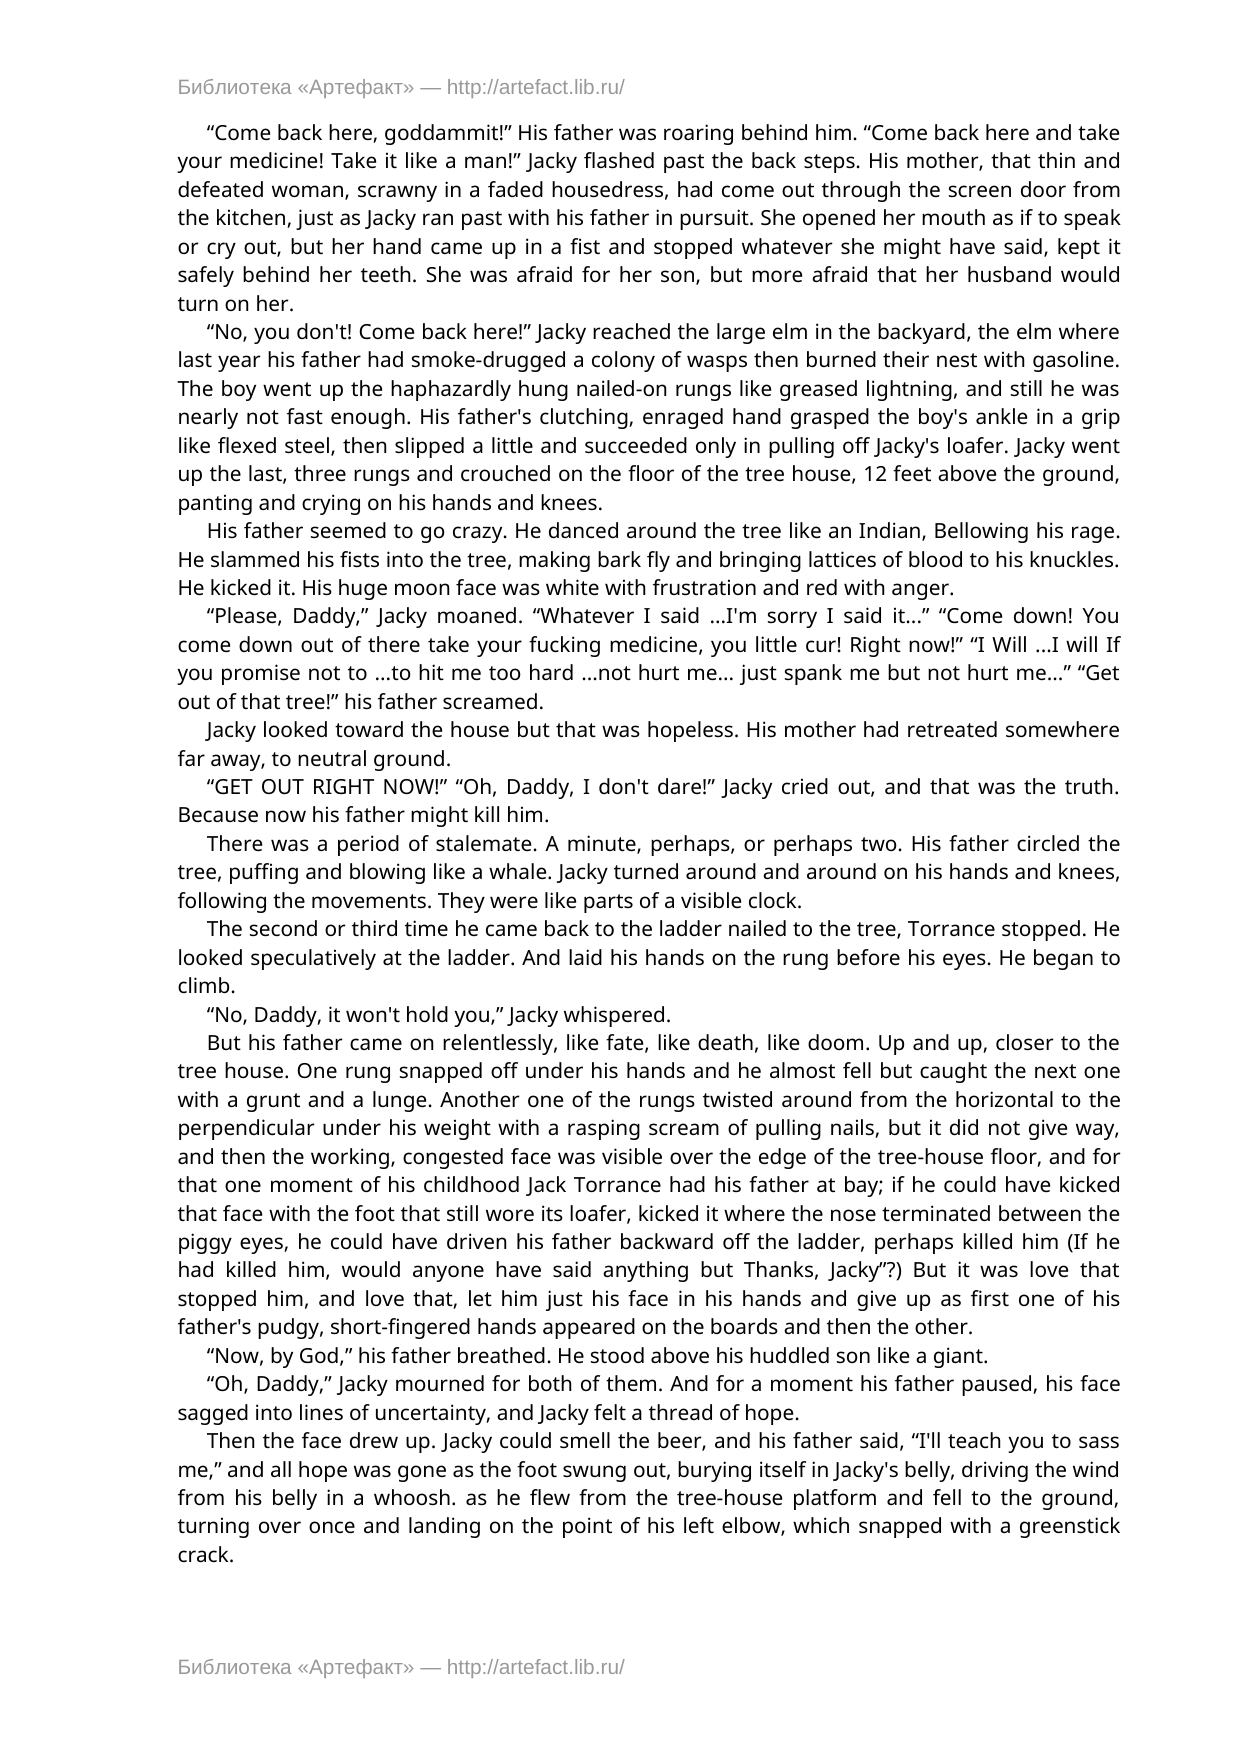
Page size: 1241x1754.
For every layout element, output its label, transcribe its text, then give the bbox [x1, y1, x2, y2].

text “Oh, Daddy,” Jacky mourned for both of them. And for a moment his father paused, his face sagged into lines of uncertainty, and Jacky felt a thread of hope. [177, 1369, 1122, 1426]
text Then the face drew up. Jacky could smell the beer, and his father said, “I'll teach you to sass me,” and all hope was gone as the foot swung out, burying itself in Jacky's belly, driving the wind from his belly in a whoosh. as he flew from the tree-house platform and fell to the ground, turning over once and landing on the point of his left elbow, which snapped with a greenstick crack. [177, 1426, 1122, 1568]
text “No, Daddy, it won't hold you,” Jacky whispered. [177, 1000, 1122, 1028]
text But his father came on relentlessly, like fate, like death, like doom. Up and up, closer to the tree house. One rung snapped off under his hands and he almost fell but caught the next one with a grunt and a lunge. Another one of the rungs twisted around from the horizontal to the perpendicular under his weight with a rasping scream of pulling nails, but it did not give way, and then the working, congested face was visible over the edge of the tree-house floor, and for that one moment of his childhood Jack Torrance had his father at bay; if he could have kicked that face with the foot that still wore its loafer, kicked it where the nose terminated between the piggy eyes, he could have driven his father backward off the ladder, perhaps killed him (If he had killed him, would anyone have said anything but Thanks, Jacky”?) But it was love that stopped him, and love that, let him just his face in his hands and give up as first one of his father's pudgy, short-fingered hands appeared on the boards and then the other. [177, 1028, 1122, 1341]
text “GET OUT RIGHT NOW!” “Oh, Daddy, I don't dare!” Jacky cried out, and that was the truth. Because now his father might kill him. [177, 772, 1122, 829]
text His father seemed to go crazy. He danced around the tree like an Indian, Bellowing his rage. He slammed his fists into the tree, making bark fly and bringing lattices of blood to his knuckles. He kicked it. His huge moon face was white with frustration and red with anger. [177, 516, 1122, 602]
text “Now, by God,” his father breathed. He stood above his huddled son like a giant. [177, 1341, 1122, 1369]
text “Please, Daddy,” Jacky moaned. “Whatever I said ...I'm sorry I said it...” “Come down! You come down out of there take your fucking medicine, you little cur! Right now!” “I Will ...I will If you promise not to ...to hit me too hard ...not hurt me... just spank me but not hurt me...” “Get out of that tree!” his father screamed. [177, 602, 1122, 715]
text “No, you don't! Come back here!” Jacky reached the large elm in the backyard, the elm where last year his father had smoke-drugged a colony of wasps then burned their nest with gasoline. The boy went up the haphazardly hung nailed-on rungs like greased lightning, and still he was nearly not fast enough. His father's clutching, enraged hand grasped the boy's ankle in a grip like flexed steel, then slipped a little and succeeded only in pulling off Jacky's loafer. Jacky went up the last, three rungs and crouched on the floor of the tree house, 12 feet above the ground, panting and crying on his hands and knees. [177, 317, 1122, 516]
text The second or third time he came back to the ladder nailed to the tree, Torrance stopped. He looked speculatively at the ladder. And laid his hands on the rung before his eyes. He began to climb. [177, 914, 1122, 1000]
text Jacky looked toward the house but that was hopeless. His mother had retreated somewhere far away, to neutral ground. [177, 715, 1122, 772]
text “Come back here, goddammit!” His father was roaring behind him. “Come back here and take your medicine! Take it like a man!” Jacky flashed past the back steps. His mother, that thin and defeated woman, scrawny in a faded housedress, had come out through the screen door from the kitchen, just as Jacky ran past with his father in pursuit. She opened her mouth as if to speak or cry out, but her hand came up in a fist and stopped whatever she might have said, kept it safely behind her teeth. She was afraid for her son, but more afraid that her husband would turn on her. [177, 118, 1122, 317]
text There was a period of stalemate. A minute, perhaps, or perhaps two. His father circled the tree, puffing and blowing like a whale. Jacky turned around and around on his hands and knees, following the movements. They were like parts of a visible clock. [177, 829, 1122, 914]
